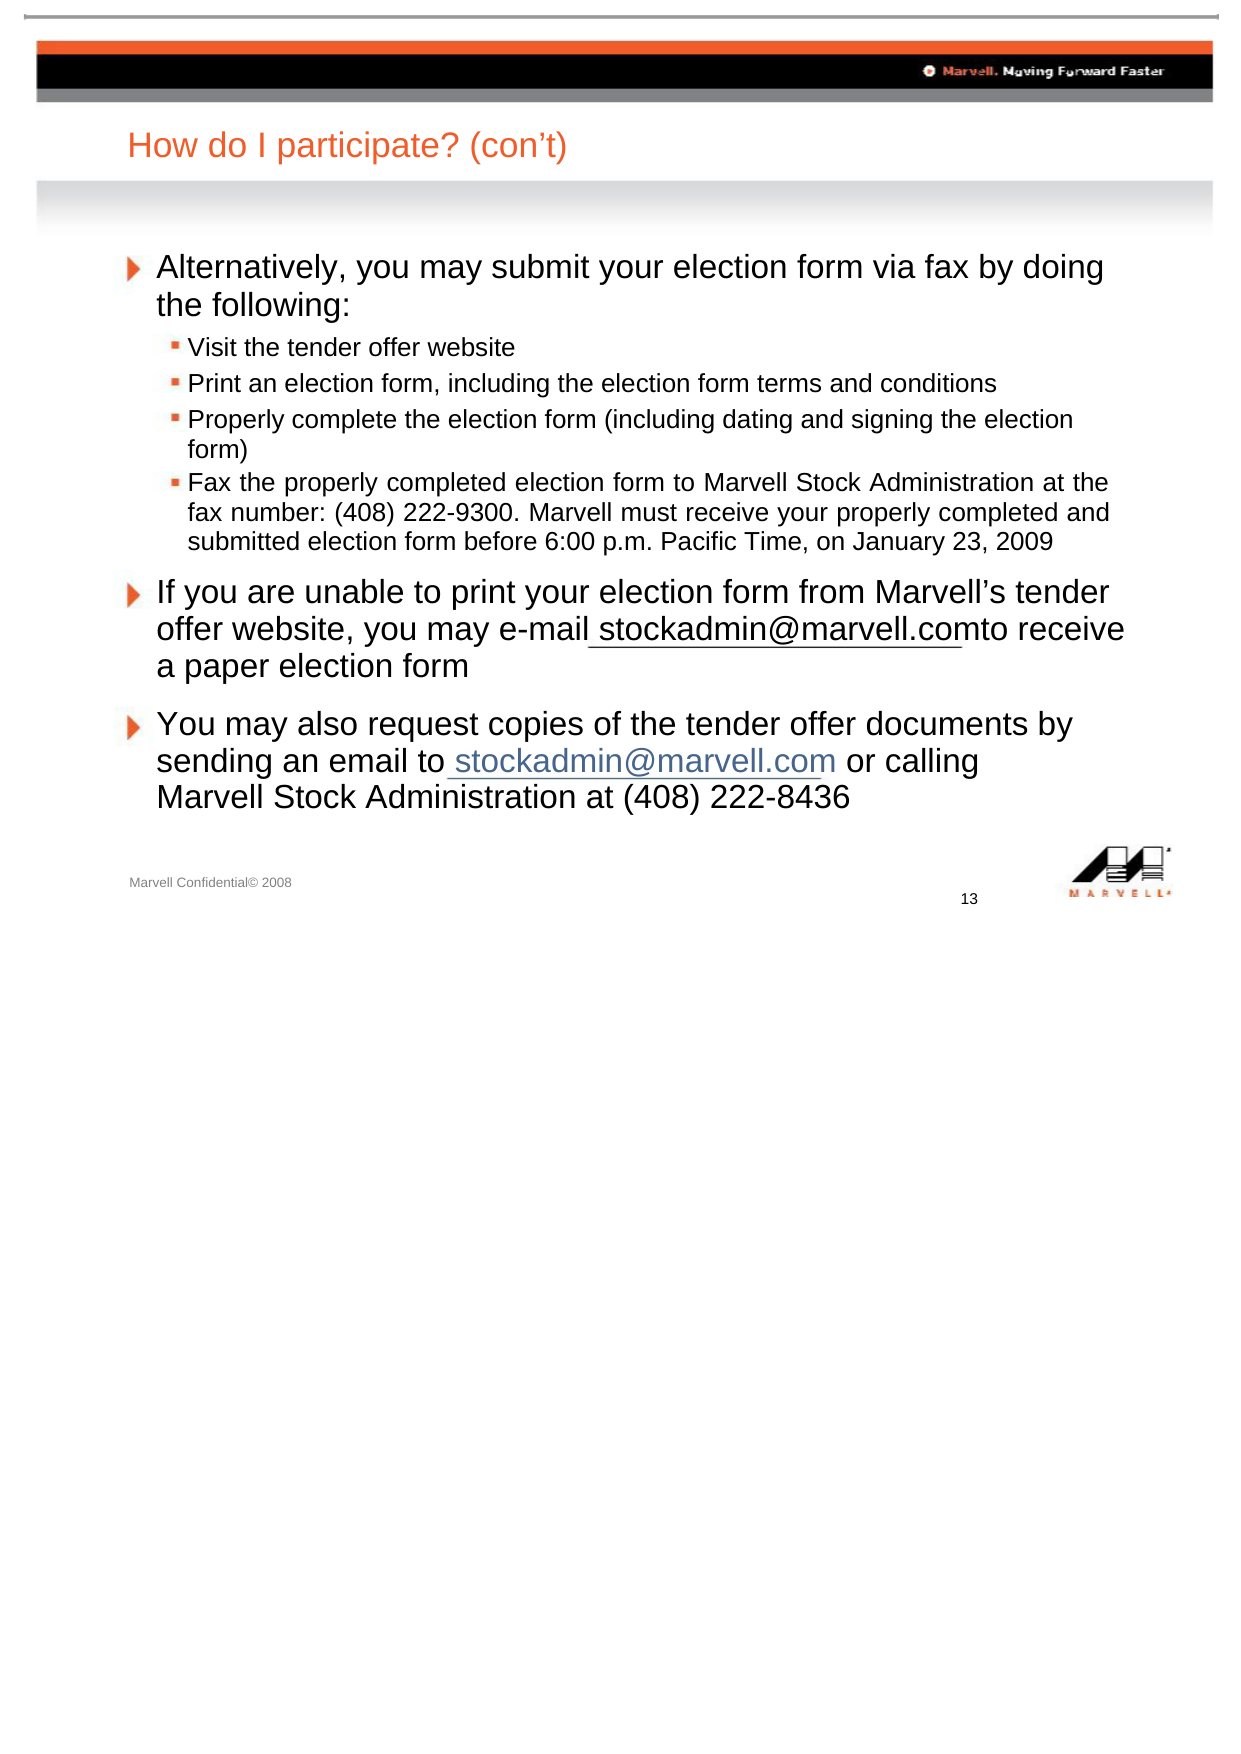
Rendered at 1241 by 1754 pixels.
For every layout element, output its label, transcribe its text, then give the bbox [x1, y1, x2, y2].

text If you are unable to print your election form from Marvell’s tender offer website, you may e-mail stockadmin@marvell.comto receive a paper election form [156, 574, 1142, 685]
text Visit the tender offer website [187, 332, 1142, 362]
text Fax the properly completed election form to Marvell Stock Administration at the fax number: (408) 222-9300. Marvell must receive your properly completed and submitted election form before 6:00 p.m. Pacific Time, on January 23, 2009 [187, 468, 1111, 556]
text Properly complete the election form (including dating and signing the election form) [187, 404, 1076, 464]
text 13 [960, 890, 1142, 908]
picture [23, 14, 1219, 897]
text You may also request copies of the tender offer documents by sending an email to stockadmin@marvell.com or calling Marvell Stock Administration at (408) 222-8436 [156, 706, 1078, 816]
text Print an election form, including the election form terms and conditions [187, 368, 1142, 398]
text Alternatively, you may submit your election form via fax by doing the following: [156, 249, 1140, 323]
text Marvell Confidential© 2008 [129, 874, 1142, 890]
text How do I participate? (con’t) [127, 124, 1142, 165]
